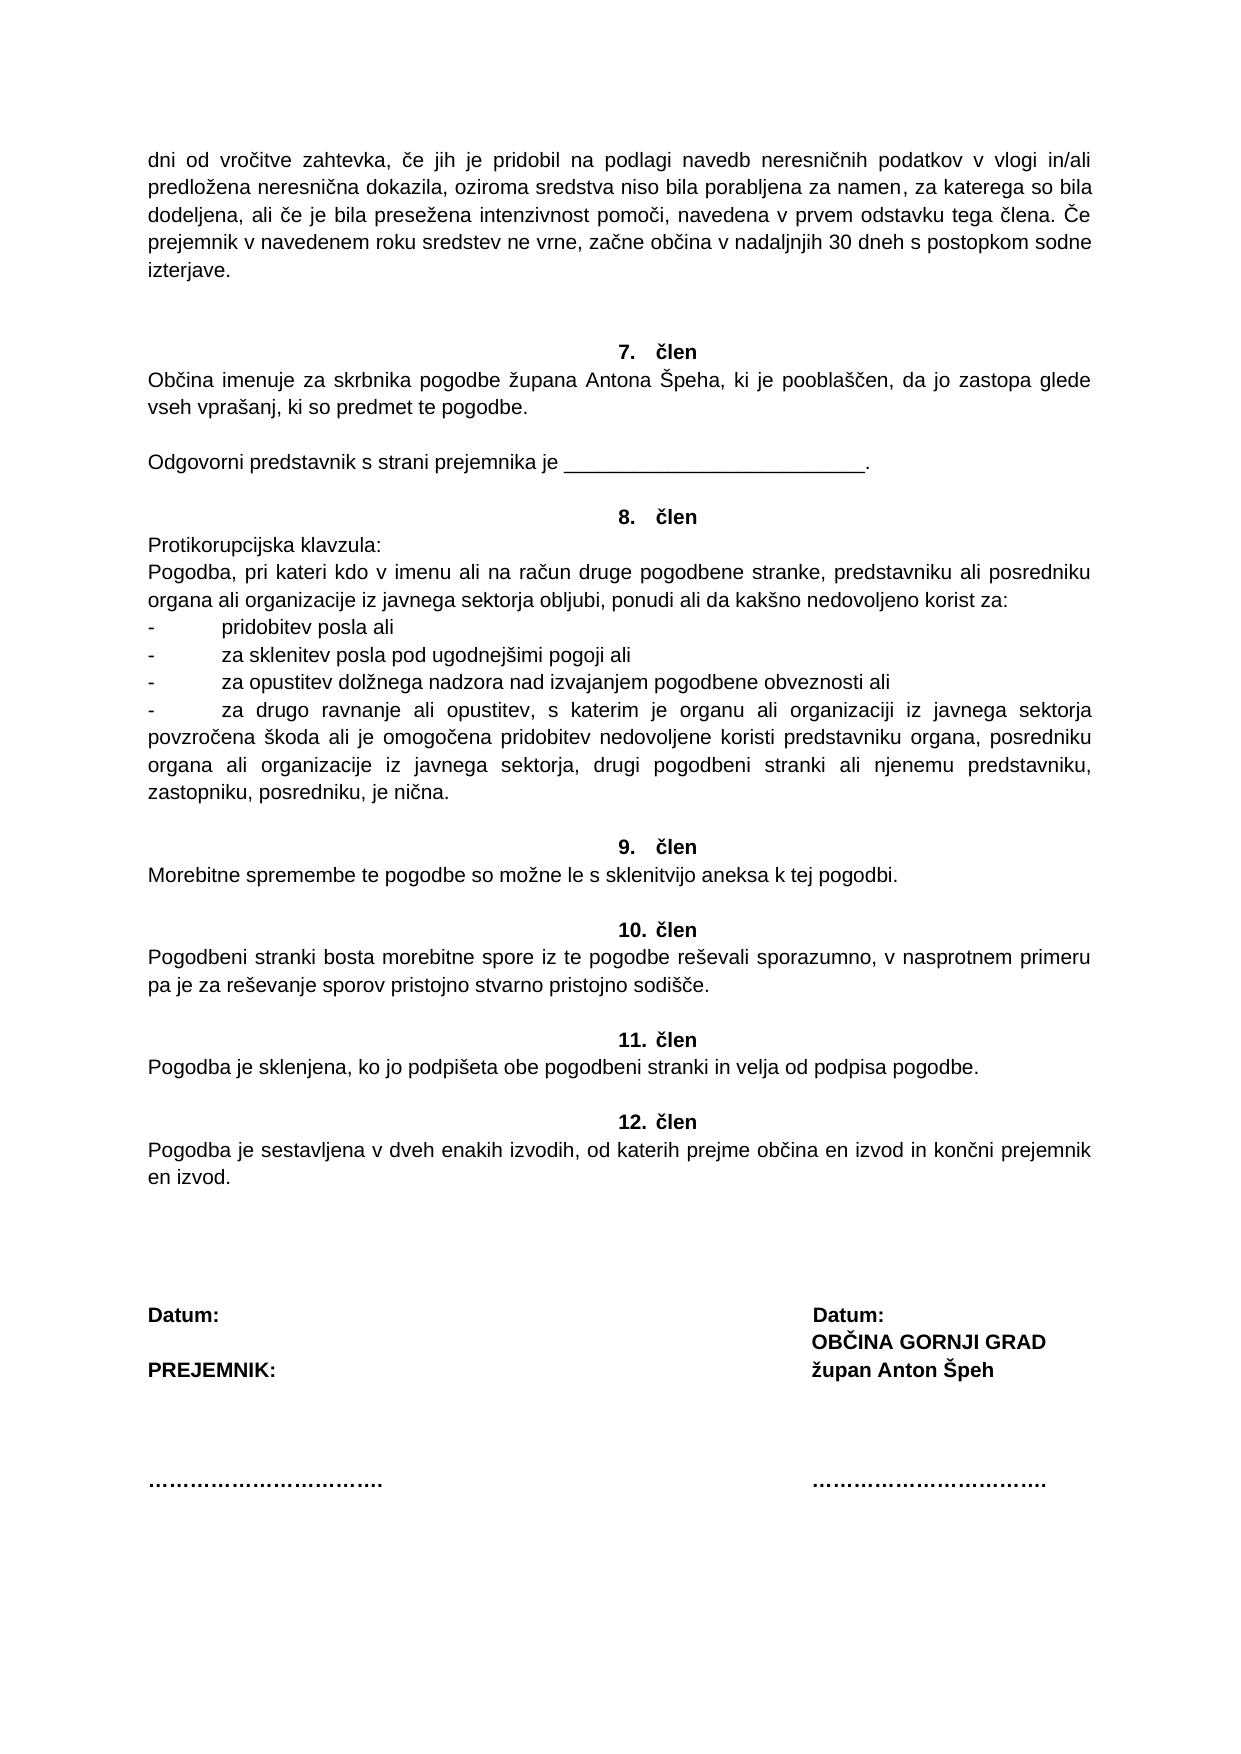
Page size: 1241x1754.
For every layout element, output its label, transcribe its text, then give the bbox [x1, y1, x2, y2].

text Datum: Datum: [148, 1303, 1093, 1327]
text Odgovorni predstavnik s strani prejemnika je __________________________. [148, 450, 1093, 474]
text - za drugo ravnanje ali opustitev, s katerim je organu ali organizaciji iz javnega sektorja povzročena škoda ali je omogočena pridobitev nedovoljene koristi predstavniku organa, posredniku organa ali organizacije iz javnega sektorja, drugi pogodbeni stranki ali njenemu predstavniku, zastopniku, posredniku, je nična. [148, 698, 1093, 804]
text - za sklenitev posla pod ugodnejšimi pogoji ali [148, 643, 1093, 667]
list člen [223, 918, 1093, 942]
text Pogodba, pri kateri kdo v imenu ali na račun druge pogodbene stranke, predstavniku ali posredniku organa ali organizacije iz javnega sektorja obljubi, ponudi ali da kakšno nedovoljeno korist za: [148, 560, 1093, 612]
text - za opustitev dolžnega nadzora nad izvajanjem pogodbene obveznosti ali [148, 670, 1093, 694]
text Pogodba je sestavljena v dveh enakih izvodih, od katerih prejme občina en izvod in končni prejemnik en izvod. [148, 1138, 1093, 1189]
text OBČINA GORNJI GRAD [738, 1330, 1093, 1354]
text ……………………………. ……………………………. [148, 1468, 1093, 1492]
list člen [223, 340, 1093, 364]
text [148, 148, 1093, 282]
text Morebitne spremembe te pogodbe so možne le s sklenitvijo aneksa k tej pogodbi. [148, 863, 1093, 887]
text Pogodbeni stranki bosta morebitne spore iz te pogodbe reševali sporazumno, v nasprotnem primeru pa je za reševanje sporov pristojno stvarno pristojno sodišče. [148, 945, 1093, 997]
text Občina imenuje za skrbnika pogodbe župana Antona Špeha, ki je pooblaščen, da jo zastopa glede vseh vprašanj, ki so predmet te pogodbe. [148, 368, 1093, 419]
list člen [223, 835, 1093, 859]
text Protikorupcijska klavzula: [148, 533, 1093, 557]
list člen [223, 1110, 1093, 1134]
text PREJEMNIK: župan Anton Špeh [148, 1358, 1093, 1409]
text Pogodba je sklenjena, ko jo podpišeta obe pogodbeni stranki in velja od podpisa pogodbe. [148, 1055, 1093, 1079]
list člen [223, 1028, 1093, 1052]
text - pridobitev posla ali [148, 615, 1093, 639]
list člen [223, 505, 1093, 529]
